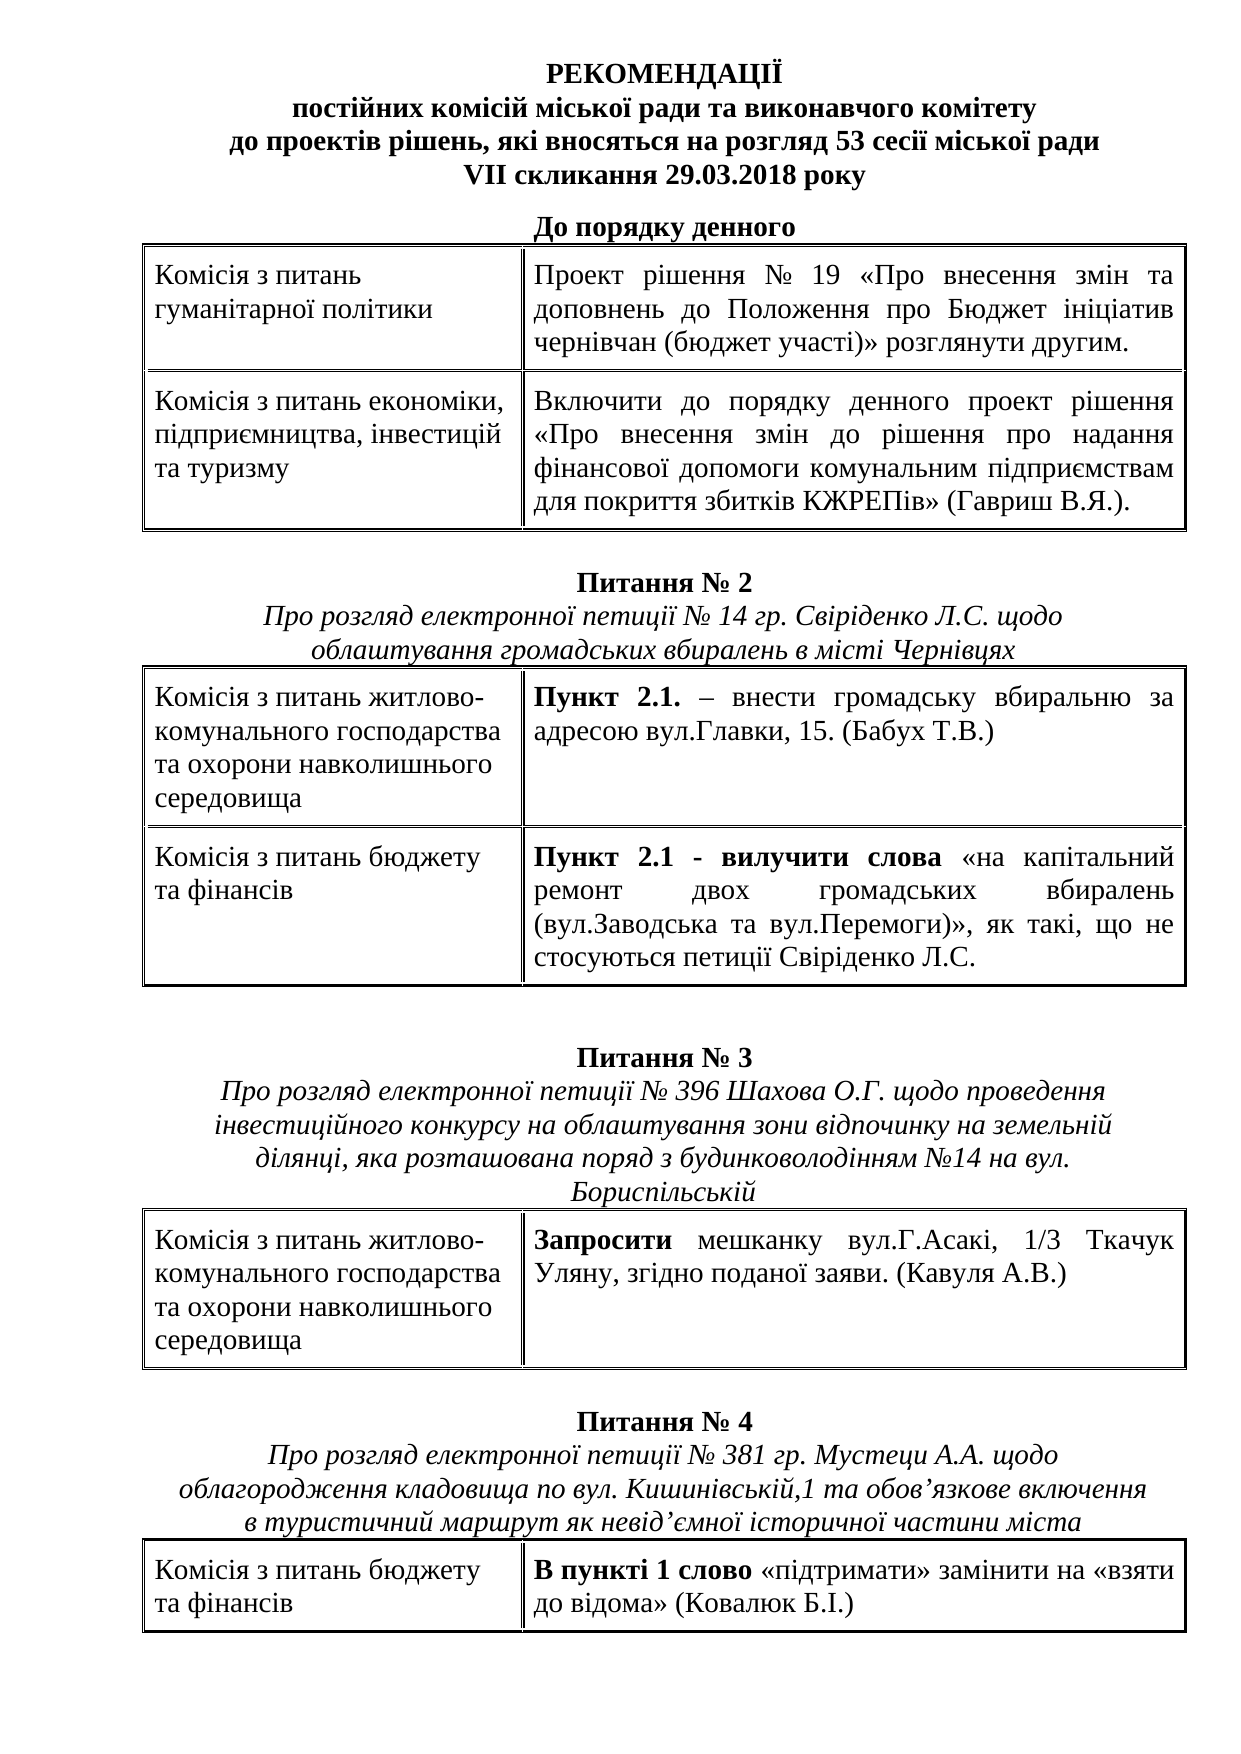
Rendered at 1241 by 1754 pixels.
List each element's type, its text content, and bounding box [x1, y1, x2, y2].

table_header Комісія з питань бюджету та фінансів [145, 1540, 523, 1630]
table_header Пункт 2.1. – внести громадську вбиральню за адресою вул.Главки, 15. (Бабух Т.В.) [523, 669, 1184, 825]
table_header Комісія з питань житлово-комунального господарства та охорони навколишнього середовища [145, 667, 523, 825]
table_cell Включити до порядку денного проект рішення «Про внесення змін до рішення про надання фінансової допомоги комунальним підприємствам для покриття збитків КЖРЕПів» (Гавриш В.Я.). [523, 369, 1186, 528]
table_header Комісія з питань житлово-комунального господарства та охорони навколишнього середовища [143, 1209, 523, 1367]
table_header В пункті 1 слово «підтримати» замінити на «взяти до відома» (Ковалюк Б.І.) [523, 1541, 1184, 1630]
text Питання № 4 Про розгляд електронної петиції № 381 гр. Мустеци А.А. щодо облагородження кладовища по вул. Кишинівській,1 та обов’язкове включення в туристичний маршрут як невід’ємної історичної частини міста [177, 1404, 1152, 1538]
text до проектів рішень, які вносяться на розгляд 53 сесії міської ради [177, 123, 1152, 157]
table_cell Комісія з питань бюджету та фінансів [143, 825, 523, 984]
table_cell Пункт 2.1 - вилучити слова «на капітальний ремонт двох громадських вбиралень (вул.Заводська та вул.Перемоги)», як такі, що не стосуються петиції Свіріденко Л.С. [523, 825, 1186, 984]
text Питання № 2 Про розгляд електронної петиції № 14 гр. Свіріденко Л.С. щодо облаштування громадських вбиралень в місті Чернівцях [177, 565, 1152, 665]
table_header Запросити мешканку вул.Г.Асакі, 1/3 Ткачук Уляну, згідно поданої заяви. (Кавуля А.В.) [523, 1211, 1184, 1367]
text VІІ скликання 29.03.2018 року [177, 157, 1152, 190]
text До порядку денного [177, 209, 1152, 243]
table_cell Комісія з питань економіки, підприємництва, інвестицій та туризму [143, 369, 523, 528]
table_header Проект рішення № 19 «Про внесення змін та доповнень до Положення про Бюджет ініціатив чернівчан (бюджет участі)» розглянути другим. [523, 247, 1184, 369]
table_header Комісія з питань гуманітарної політики [145, 245, 523, 369]
text Питання № 3 Про розгляд електронної петиції № 396 Шахова О.Г. щодо проведення інвестиційного конкурсу на облаштування зони відпочинку на земельній ділянці, яка розташована поряд з будинковолодінням №14 на вул. Бориспільській [177, 1040, 1152, 1208]
text РЕКОМЕНДАЦІЇ постійних комісій міської ради та виконавчого комітету [177, 56, 1152, 123]
